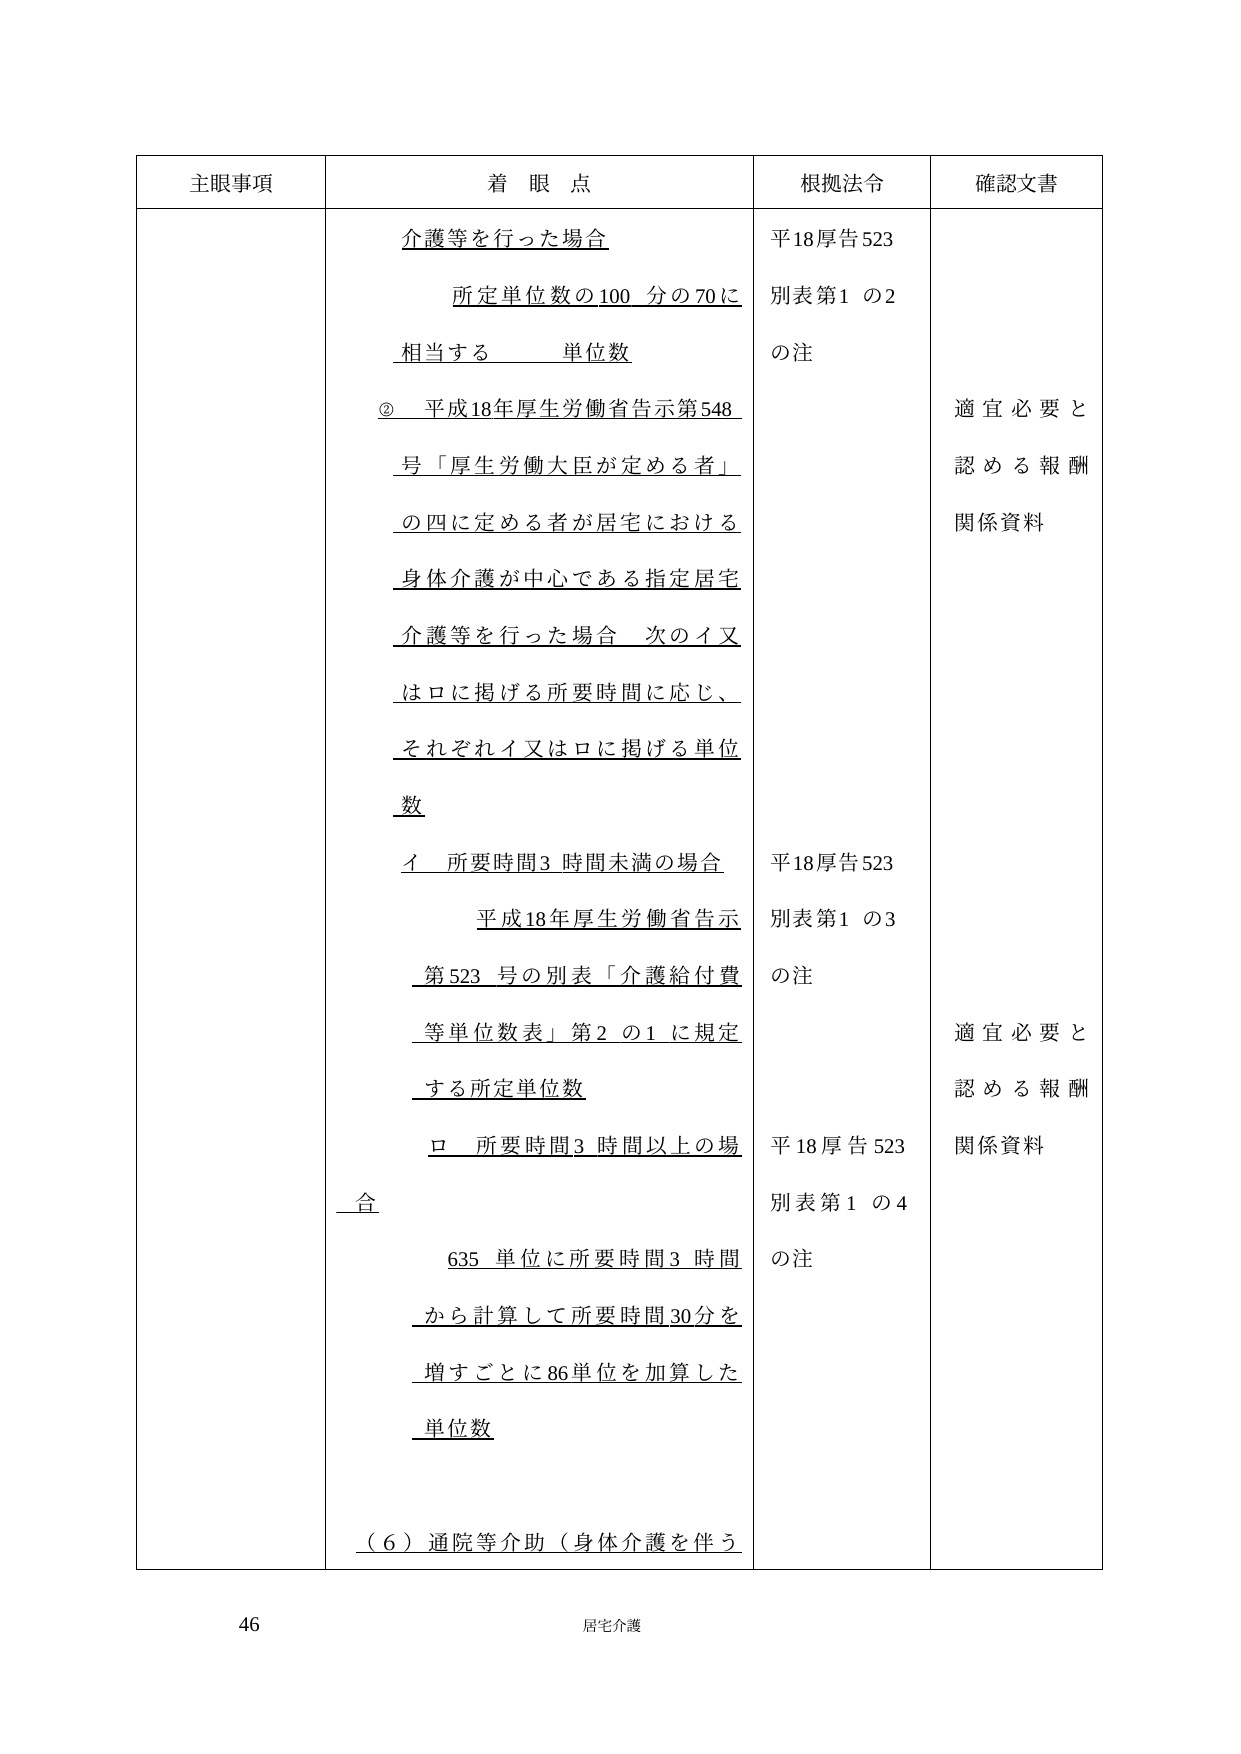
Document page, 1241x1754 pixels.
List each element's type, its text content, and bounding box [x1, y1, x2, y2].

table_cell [754, 209, 930, 1569]
table_header 着 眼 点 [326, 156, 753, 208]
table_header 主眼事項 [137, 156, 325, 208]
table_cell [326, 209, 753, 1569]
table_header 確認文書 [931, 156, 1102, 208]
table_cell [137, 209, 325, 1569]
table_header 根拠法令 [754, 156, 930, 208]
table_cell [931, 209, 1102, 1569]
